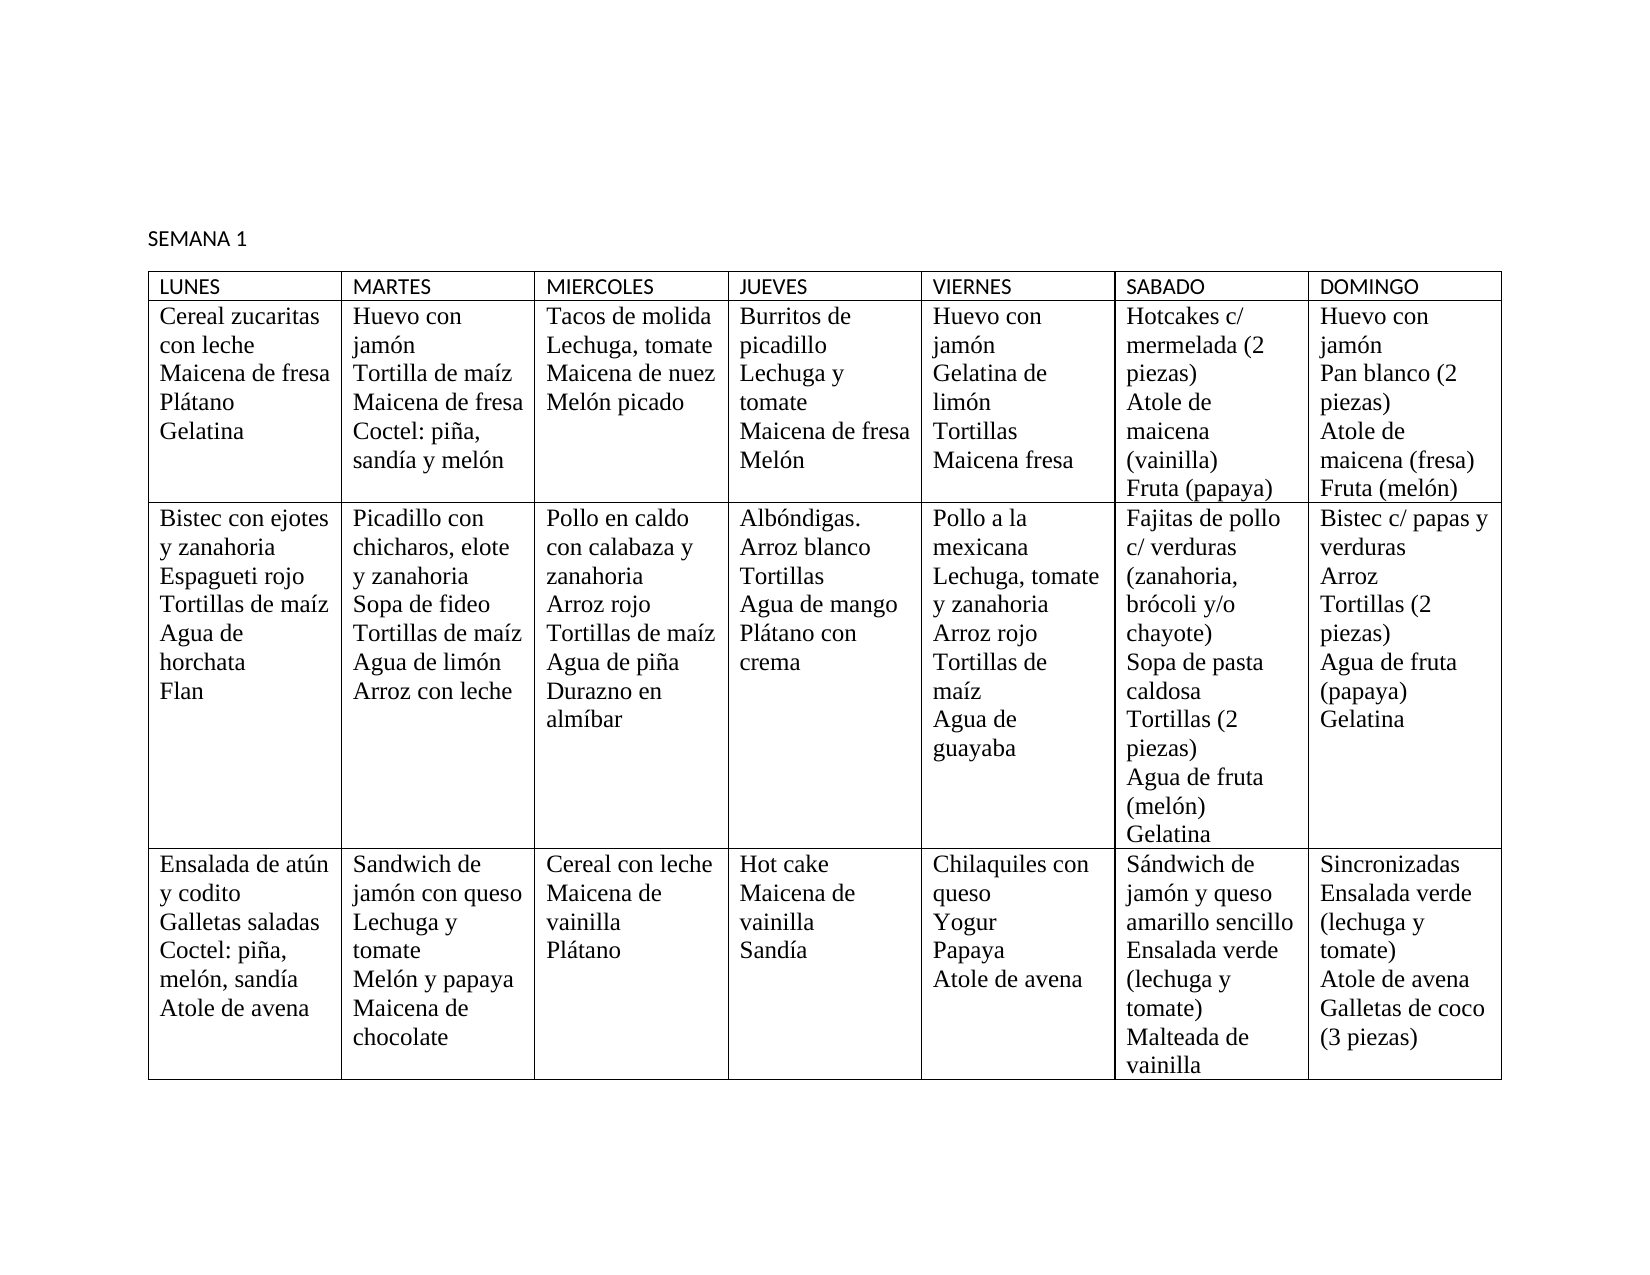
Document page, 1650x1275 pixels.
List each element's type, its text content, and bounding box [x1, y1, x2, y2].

table_cell Pollo a la mexicana Lechuga, tomate y zanahoria Arroz rojo Tortillas de maíz Agua de guayaba [922, 503, 1114, 848]
table_header JUEVES [729, 272, 921, 300]
table_cell Burritos de picadillo Lechuga y tomate Maicena de fresa Melón [729, 301, 921, 502]
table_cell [342, 849, 534, 1079]
table_cell Bistec c/ papas y verduras Arroz Tortillas (2 piezas) Agua de fruta (papaya) Gelatina [1309, 503, 1501, 848]
table_header SABADO [1116, 272, 1308, 300]
table_header VIERNES [922, 272, 1114, 300]
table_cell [729, 849, 921, 1079]
table_cell Tacos de molida Lechuga, tomate Maicena de nuez Melón picado [535, 301, 728, 502]
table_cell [1309, 849, 1501, 1079]
table_header LUNES [149, 272, 341, 300]
table_cell Bistec con ejotes y zanahoria Espagueti rojo Tortillas de maíz Agua de horchata Flan [149, 503, 341, 848]
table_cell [149, 849, 341, 1079]
table_cell Cereal zucaritas con leche Maicena de fresa Plátano Gelatina [149, 301, 341, 502]
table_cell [922, 849, 1114, 1079]
table_cell Huevo con jamón Pan blanco (2 piezas) Atole de maicena (fresa) Fruta (melón) [1309, 301, 1501, 502]
table_header DOMINGO [1309, 272, 1501, 300]
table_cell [535, 849, 728, 1079]
table_cell Huevo con jamón Tortilla de maíz Maicena de fresa Coctel: piña, sandía y melón [342, 301, 534, 502]
table_cell Picadillo con chicharos, elote y zanahoria Sopa de fideo Tortillas de maíz Agua de limón Arroz con leche [342, 503, 534, 848]
table_cell Albóndigas. Arroz blanco Tortillas Agua de mango Plátano con crema [729, 503, 921, 848]
table_cell Huevo con jamón Gelatina de limón Tortillas Maicena fresa [922, 301, 1114, 502]
table_header MARTES [342, 272, 534, 300]
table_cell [1116, 849, 1308, 1079]
table_cell Pollo en caldo con calabaza y zanahoria Arroz rojo Tortillas de maíz Agua de piña Durazno en almíbar [535, 503, 728, 848]
table_cell Fajitas de pollo c/ verduras (zanahoria, brócoli y/o chayote) Sopa de pasta caldosa Tortillas (2 piezas) Agua de fruta (melón) Gelatina [1116, 503, 1308, 848]
text SEMANA 1 [148, 224, 1502, 252]
table_header MIERCOLES [535, 272, 728, 300]
table_cell Hotcakes c/ mermelada (2 piezas) Atole de maicena (vainilla) Fruta (papaya) [1116, 301, 1308, 502]
